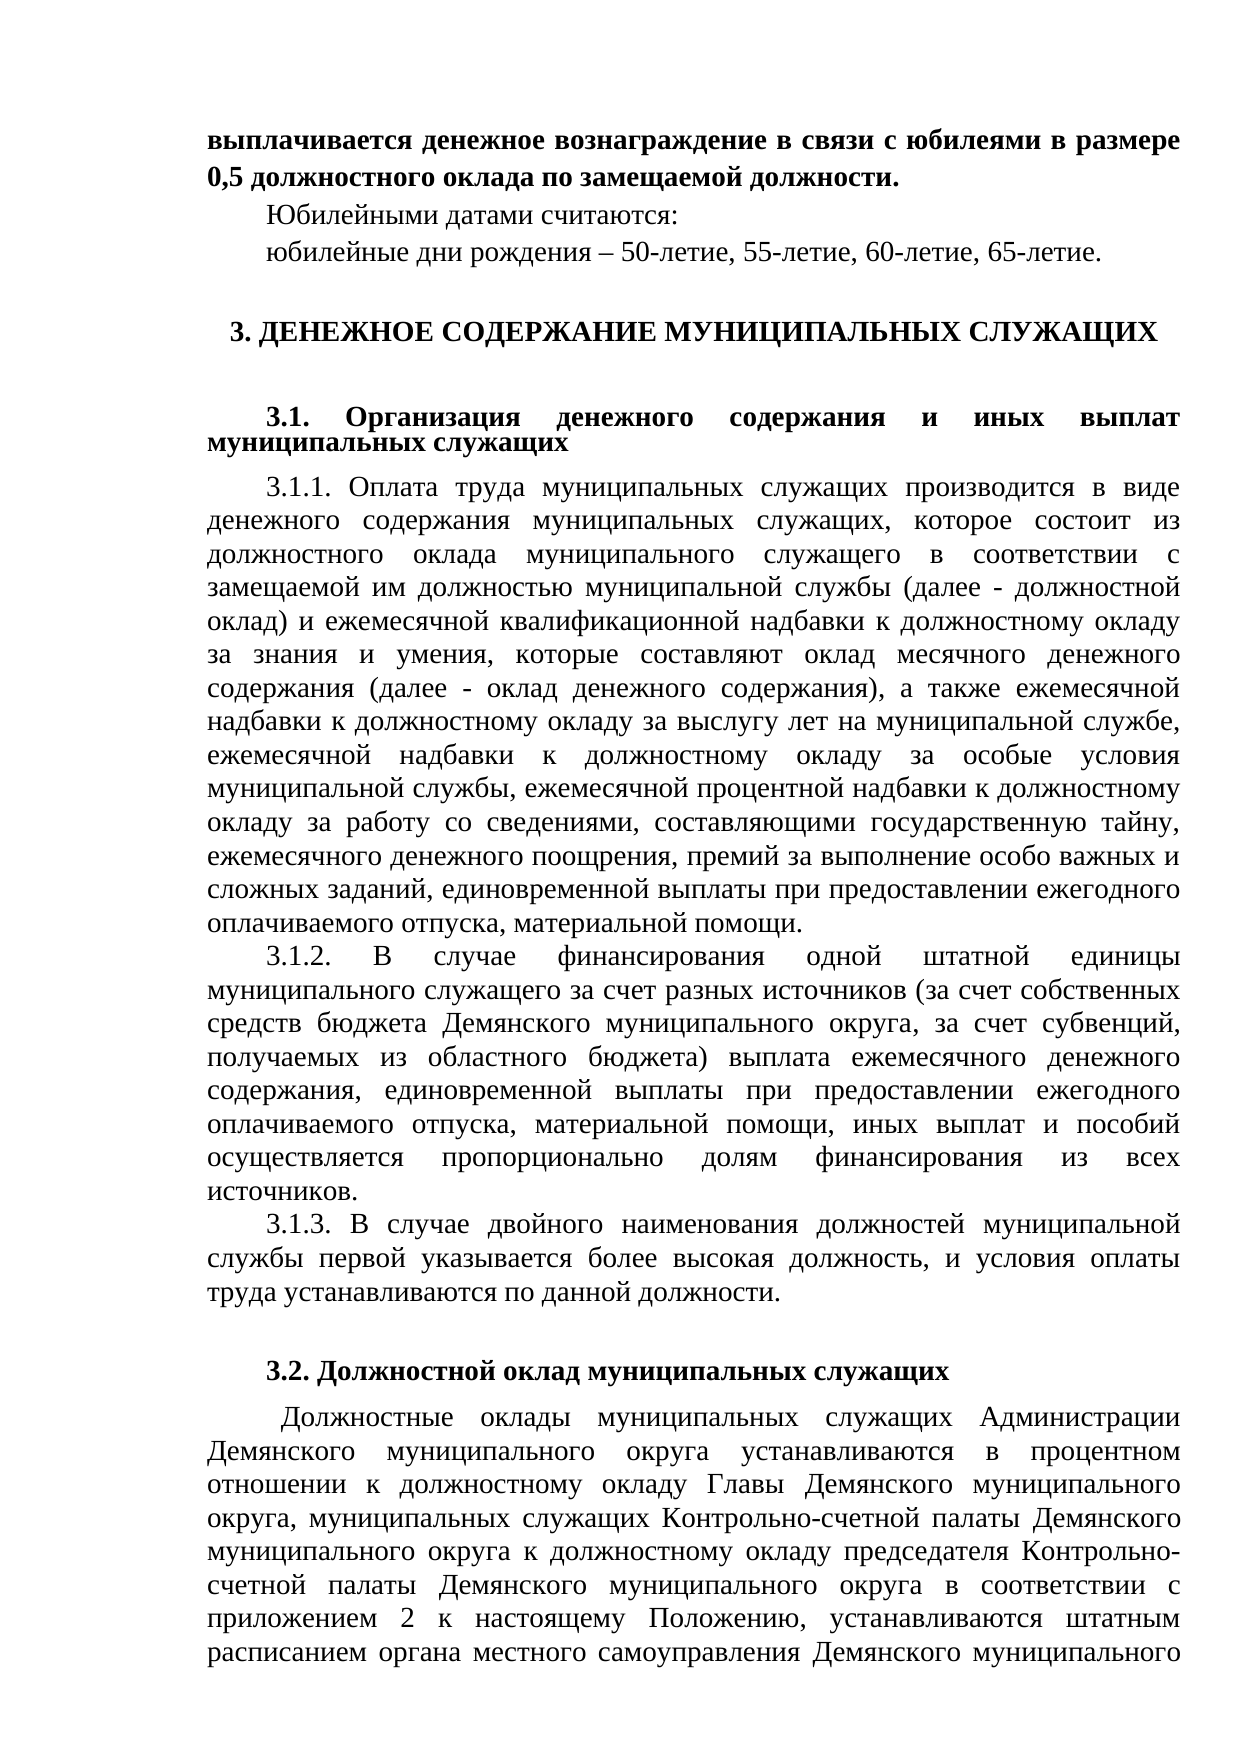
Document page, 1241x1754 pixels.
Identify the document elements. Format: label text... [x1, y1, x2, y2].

text 3. ДЕНЕЖНОЕ СОДЕРЖАНИЕ МУНИЦИПАЛЬНЫХ СЛУЖАЩИХ [207, 314, 1181, 348]
text Юбилейными датами считаются: [207, 193, 1181, 231]
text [207, 118, 1181, 193]
text 3.1.2. В случае финансирования одной штатной единицы муниципального служащего за счет разных источников (за счет собственных средств бюджета Демянского муниципального округа, за счет субвенций, получаемых из областного бюджета) выплата ежемесячного денежного содержания, единовременной выплаты при предоставлении ежегодного оплачиваемого отпуска, материальной помощи, иных выплат и пособий осуществляется пропорционально долям финансирования из всех источников. [207, 938, 1181, 1207]
text юбилейные дни рождения – 50-летие, 55-летие, 60-летие, 65-летие. [207, 231, 1181, 268]
title 3.2. Должностной оклад муниципальных служащих [207, 1353, 1181, 1387]
text 3.1.1. Оплата труда муниципальных служащих производится в виде денежного содержания муниципальных служащих, которое состоит из должностного оклада муниципального служащего в соответствии с замещаемой им должностью муниципальной службы (далее - должностной оклад) и ежемесячной квалификационной надбавки к должностному окладу за знания и умения, которые составляют оклад месячного денежного содержания (далее - оклад денежного содержания), а также ежемесячной надбавки к должностному окладу за выслугу лет на муниципальной службе, ежемесячной надбавки к должностному окладу за особые условия муниципальной службы, ежемесячной процентной надбавки к должностному окладу за работу со сведениями, составляющими государственную тайну, ежемесячного денежного поощрения, премий за выполнение особо важных и сложных заданий, единовременной выплаты при предоставлении ежегодного оплачиваемого отпуска, материальной помощи. [207, 469, 1181, 938]
text 3.1.3. В случае двойного наименования должностей муниципальной службы первой указывается более высокая должность, и условия оплаты труда устанавливаются по данной должности. [207, 1207, 1181, 1307]
title 3.1. Организация денежного содержания и иных выплат муниципальных служащих [207, 406, 1181, 456]
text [207, 1399, 1181, 1668]
